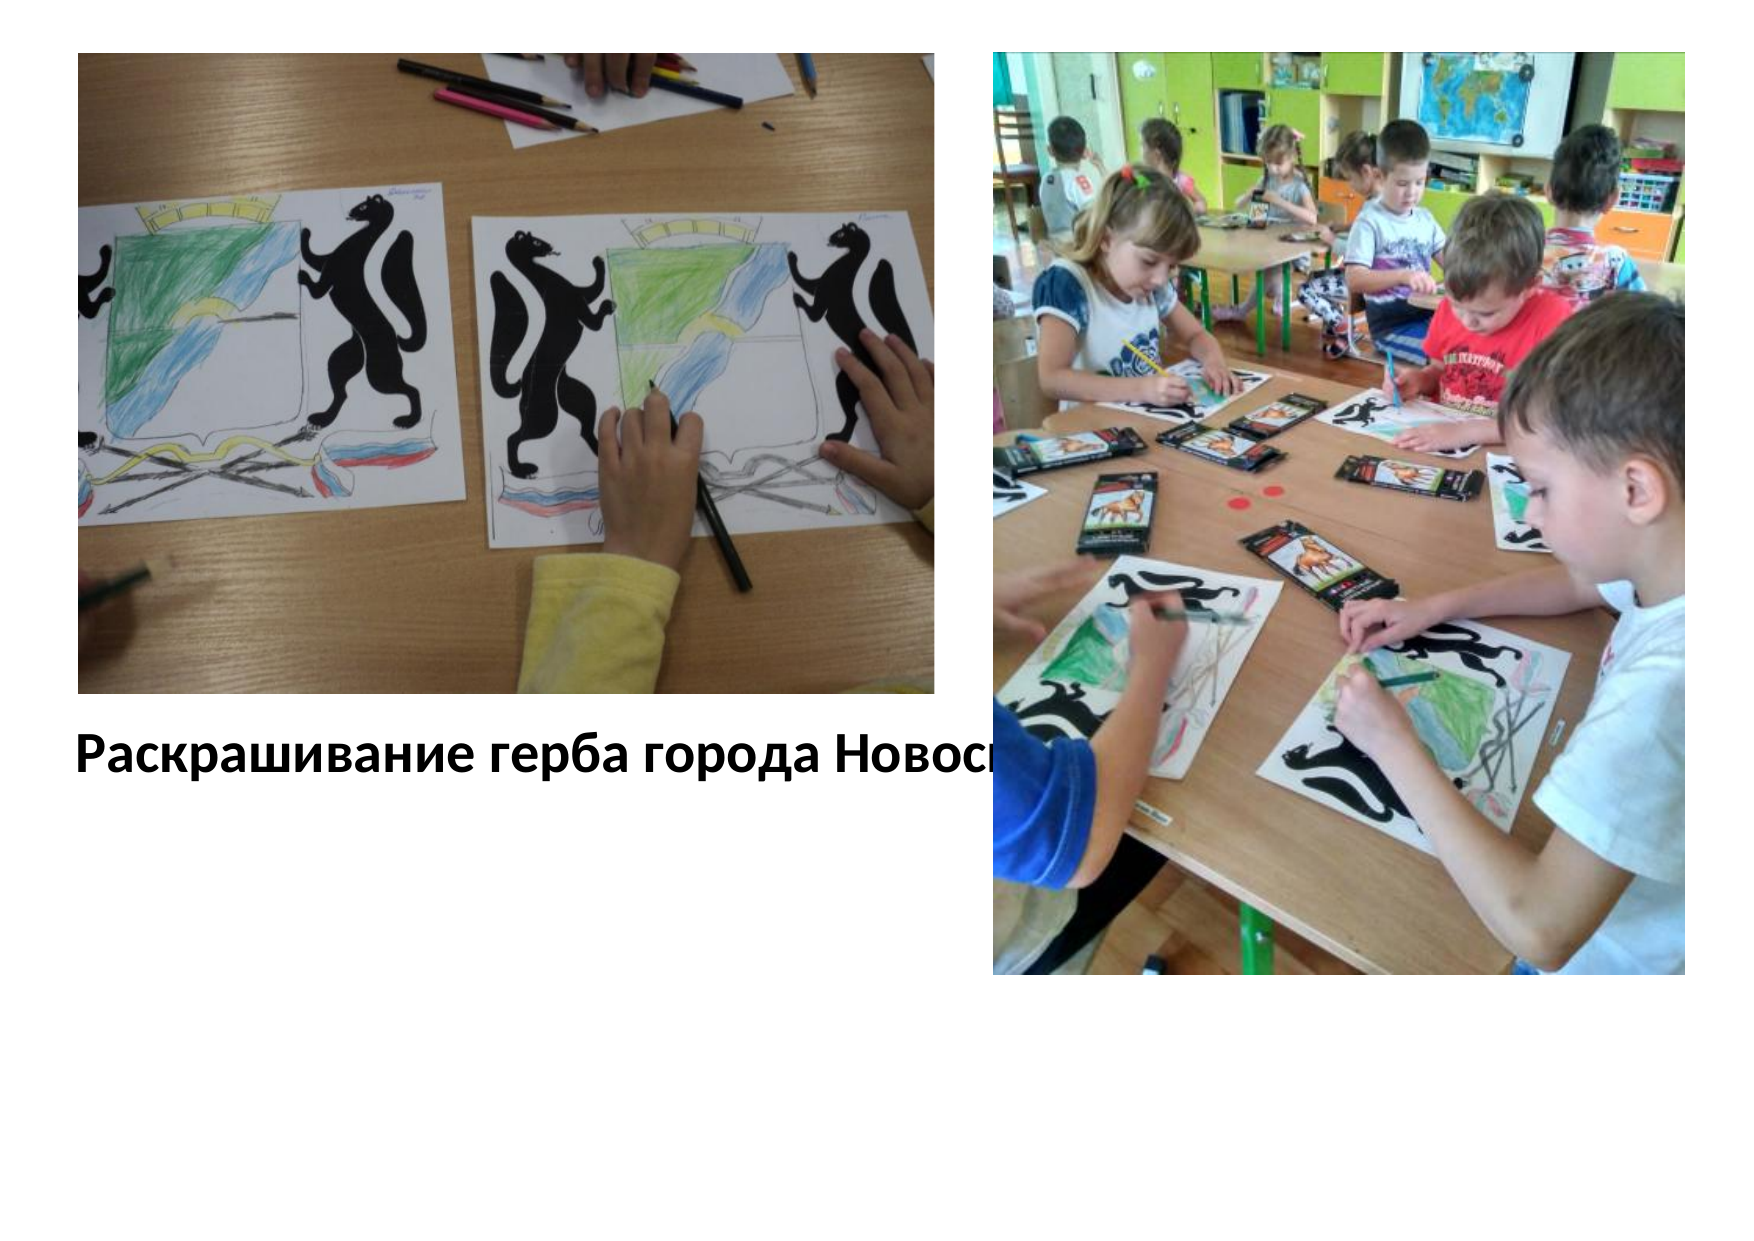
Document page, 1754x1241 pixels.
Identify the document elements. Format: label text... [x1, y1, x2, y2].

picture [78, 53, 935, 694]
picture [993, 52, 1685, 975]
